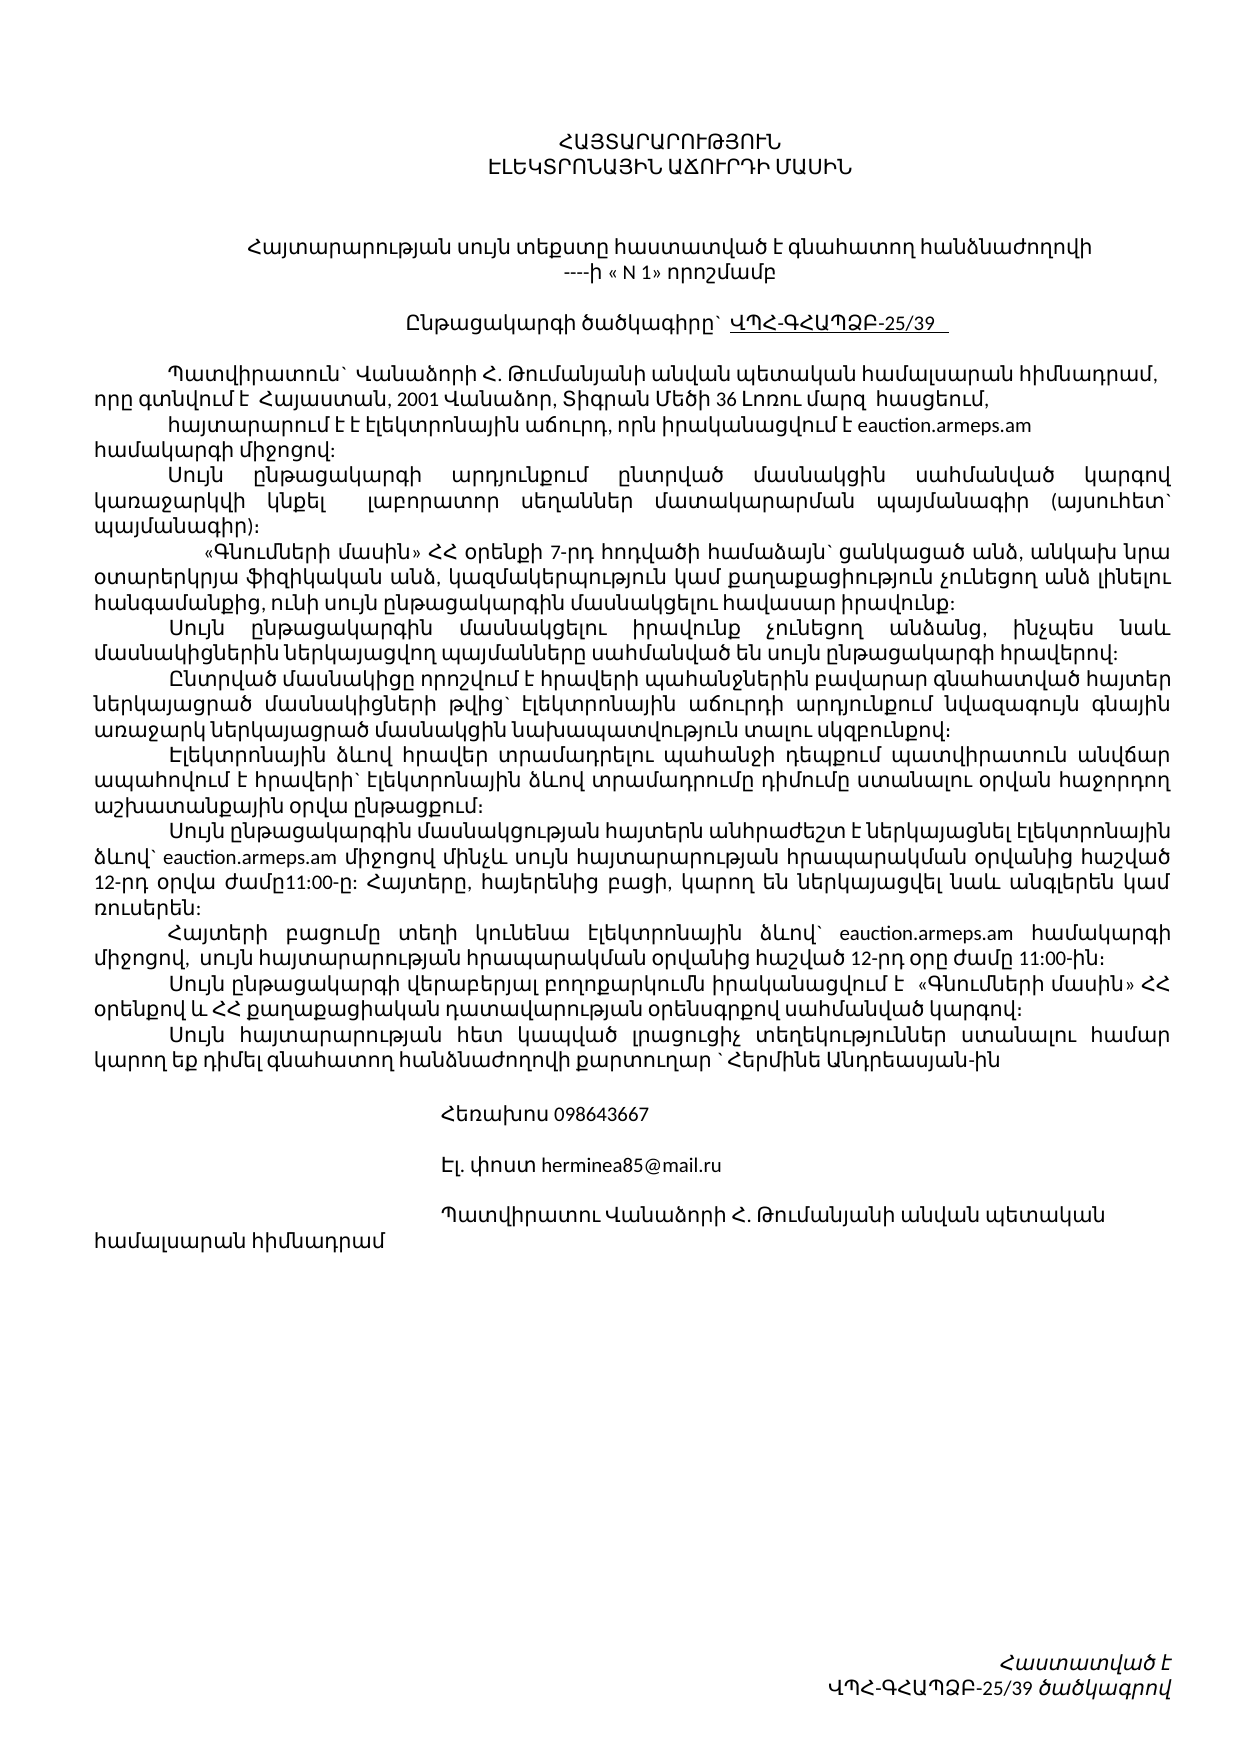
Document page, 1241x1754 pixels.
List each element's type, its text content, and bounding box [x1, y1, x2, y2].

text Ընտրված մասնակիցը որոշվում է հրավերի պահանջներին բավարար գնահատված հայտեր ներկայացրած մասնակիցների թվից` էլեկտրոնային աճուրդի արդյունքում նվազագույն գնային առաջարկ ներկայացրած մասնակցին նախապատվություն տալու սկզբունքով։ [94, 666, 1171, 742]
text Ընթացակարգի ծածկագիրը` ՎՊՀ-ԳՀԱՊՁԲ-25/39 [94, 310, 1171, 336]
text ----ի « N 1» որոշմամբ [94, 259, 1171, 285]
text Սույն հայտարարության հետ կապված լրացուցիչ տեղեկություններ ստանալու համար կարող եք դիմել գնահատող հանձնաժողովի քարտուղար ` Հերմինե Անդրեասյան-ին [94, 1022, 1171, 1073]
text Սույն ընթացակարգի արդյունքում ընտրված մասնակցին սահմանված կարգով կառաջարկվի կնքել լաբորատոր սեղաններ մատակարարման պայմանագիր (այսուհետ` պայմանագիր)։ [94, 463, 1171, 539]
text Էլեկտրոնային ձևով հրավեր տրամադրելու պահանջի դեպքում պատվիրատուն անվճար ապահովում է հրավերի` էլեկտրոնային ձևով տրամադրումը դիմումը ստանալու օրվան հաջորդող աշխատանքային օրվա ընթացքում։ [94, 742, 1171, 818]
text ՎՊՀ-ԳՀԱՊՁԲ-25/39 ծածկագրով [94, 1675, 1171, 1701]
text Պատվիրատու Վանաձորի Հ. Թումանյանի անվան պետական համալսարան հիմնադրամ [94, 1203, 1171, 1253]
text ԷԼԵԿՏՐՈՆԱՅԻՆ ԱՃՈՒՐԴԻ ՄԱՍԻՆ [94, 154, 1171, 180]
text Պատվիրատուն` Վանաձորի Հ. Թումանյանի անվան պետական համալսարան հիմնադրամ, որը գտնվում է Հայաստան, 2001 Վանաձոր, Տիգրան Մեծի 36 Լոռու մարզ հասցեում, [94, 361, 1171, 412]
text հայտարարում է է էլեկտրոնային աճուրդ, որն իրականացվում է eauction.armeps.am համակարգի միջոցով: [94, 412, 1171, 463]
text Սույն ընթացակարգին մասնակցելու իրավունք չունեցող անձանց, ինչպես նաև մասնակիցներին ներկայացվող պայմանները սահմանված են սույն ընթացակարգի հրավերով: [94, 615, 1171, 666]
text Հաստատված է [94, 1650, 1171, 1675]
text Սույն ընթացակարգին մասնակցության հայտերն անհրաժեշտ է ներկայացնել էլեկտրոնային ձևով` eauction.armeps.am միջոցով մինչև սույն հայտարարության հրապարակման օրվանից հաշված 12-րդ օրվա ժամը11:00-ը: Հայտերը, հայերենից բացի, կարող են ներկայացվել նաև անգլերեն կամ ռուսերեն: [94, 818, 1171, 920]
text ՀԱՅՏԱՐԱՐՈՒԹՅՈՒՆ [94, 129, 1171, 154]
text Էլ. փոստ herminea85@mail.ru [94, 1152, 1171, 1177]
text Սույն ընթացակարգի վերաբերյալ բողոքարկումն իրականացվում է «Գնումների մասին» ՀՀ օրենքով և ՀՀ քաղաքացիական դատավարության օրենսգրքով սահմանված կարգով։ [94, 971, 1171, 1022]
text Հեռախոս 098643667 [94, 1101, 1171, 1126]
text «Գնումների մասին» ՀՀ օրենքի 7-րդ հոդվածի համաձայն` ցանկացած անձ, անկախ նրա օտարերկրյա ֆիզիկական անձ, կազմակերպություն կամ քաղաքացիություն չունեցող անձ լինելու հանգամանքից, ունի սույն ընթացակարգին մասնակցելու հավասար իրավունք: [94, 539, 1171, 615]
text Հայտերի բացումը տեղի կունենա էլեկտրոնային ձևով` eauction.armeps.am համակարգի միջոցով, սույն հայտարարության հրապարակման օրվանից հաշված 12-րդ օրը ժամը 11:00-ին։ [94, 920, 1171, 971]
text Հայտարարության սույն տեքստը հաստատված է գնահատող հանձնաժողովի [94, 234, 1171, 259]
